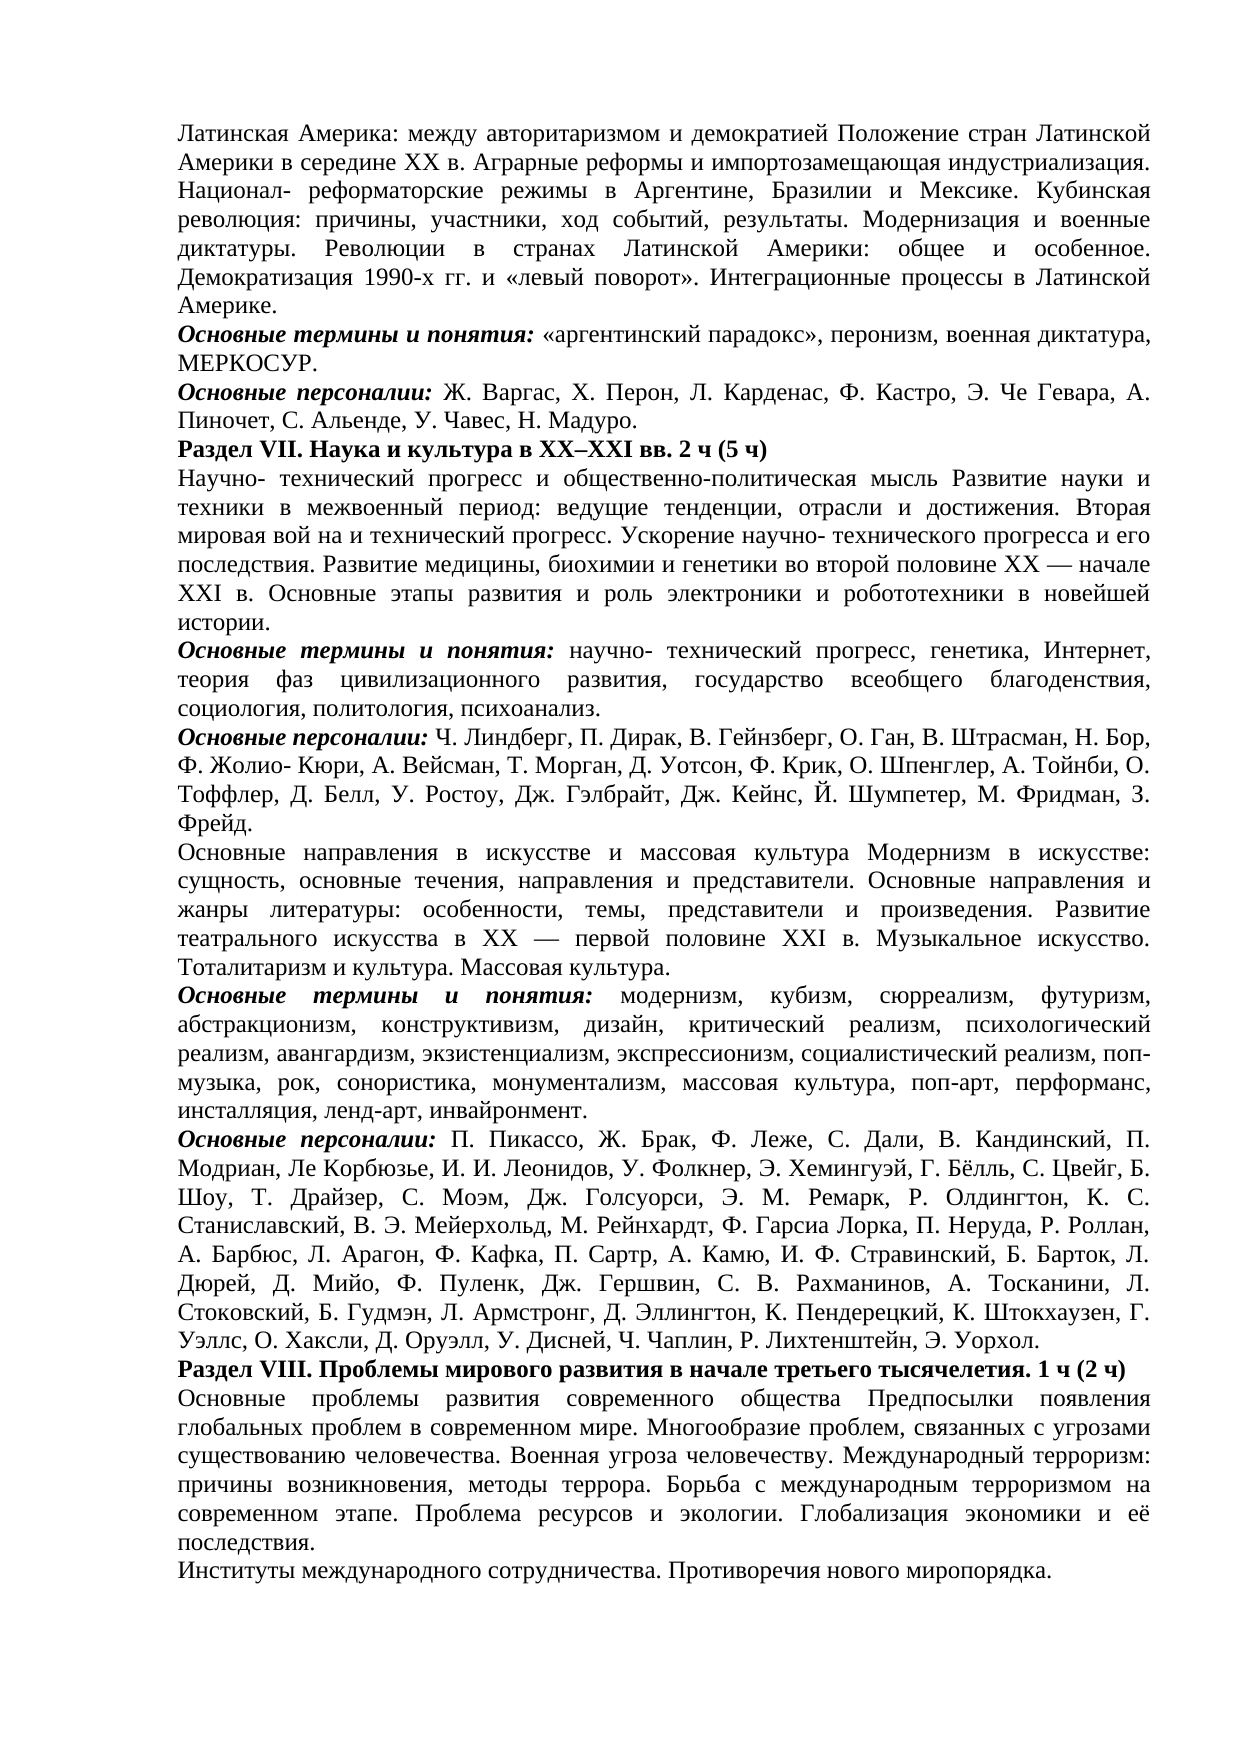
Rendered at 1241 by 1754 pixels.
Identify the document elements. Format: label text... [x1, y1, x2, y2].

text Основные термины и понятия: модернизм, кубизм, сюрреализм, футуризм, абстракционизм, конструктивизм, дизайн, критический реализм, психологический реализм, авангардизм, экзистенциализм, экспрессионизм, социалистический реализм, поп-музыка, рок, сонористика, монументализм, массовая культура, поп-арт, перформанс, инсталляция, ленд-арт, инвайронмент. [177, 981, 1152, 1124]
text Латинская Америка: между авторитаризмом и демократией Положение стран Латинской Америки в середине ХХ в. Аграрные реформы и импортозамещающая индустриализация. Национал- реформаторские режимы в Аргентине, Бразилии и Мексике. Кубинская революция: причины, участники, ход событий, результаты. Модернизация и военные диктатуры. Революции в странах Латинской Америки: общее и особенное. Демократизация 1990-х гг. и «левый поворот». Интеграционные процессы в Латинской Америке. [177, 118, 1152, 319]
text Основные персоналии: Ч. Линдберг, П. Дирак, В. Гейнзберг, О. Ган, В. Штрасман, Н. Бор, Ф. Жолио- Кюри, А. Вейсман, Т. Морган, Д. Уотсон, Ф. Крик, О. Шпенглер, А. Тойнби, О. Тоффлер, Д. Белл, У. Ростоу, Дж. Гэлбрайт, Дж. Кейнс, Й. Шумпетер, М. Фридман, З. Фрейд. [177, 722, 1152, 837]
text Основные термины и понятия: «аргентинский парадокс», перонизм, военная диктатура, МЕРКОСУР. [177, 319, 1152, 377]
text Раздел VII. Наука и культура в ХХ–XXI вв. 2 ч (5 ч) [177, 434, 1152, 463]
text Научно- технический прогресс и общественно-политическая мысль Развитие науки и техники в межвоенный период: ведущие тенденции, отрасли и достижения. Вторая мировая вой на и технический прогресс. Ускорение научно- технического прогресса и его последствия. Развитие медицины, биохимии и генетики во второй половине ХХ — начале XXI в. Основные этапы развития и роль электроники и робототехники в новейшей истории. [177, 463, 1152, 636]
text Основные направления в искусстве и массовая культура Модернизм в искусстве: сущность, основные течения, направления и представители. Основные направления и жанры литературы: особенности, темы, представители и произведения. Развитие театрального искусства в ХХ — первой половине XXI в. Музыкальное искусство. Тоталитаризм и культура. Массовая культура. [177, 837, 1152, 981]
text Раздел VIII. Проблемы мирового развития в начале третьего тысячелетия. 1 ч (2 ч) [177, 1354, 1152, 1383]
text Основные персоналии: Ж. Варгас, Х. Перон, Л. Карденас, Ф. Кастро, Э. Че Гевара, А. Пиночет, С. Альенде, У. Чавес, Н. Мадуро. [177, 377, 1152, 434]
text Институты международного сотрудничества. Противоречия нового миропорядка. [177, 1556, 1152, 1584]
text Основные проблемы развития современного общества Предпосылки появления глобальных проблем в современном мире. Многообразие проблем, связанных с угрозами существованию человечества. Военная угроза человечеству. Международный терроризм: причины возникновения, методы террора. Борьба с международным терроризмом на современном этапе. Проблема ресурсов и экологии. Глобализация экономики и её последствия. [177, 1383, 1152, 1556]
text Основные персоналии: П. Пикассо, Ж. Брак, Ф. Леже, С. Дали, В. Кандинский, П. Модриан, Ле Корбюзье, И. И. Леонидов, У. Фолкнер, Э. Хемингуэй, Г. Бёлль, С. Цвейг, Б. Шоу, Т. Драйзер, С. Моэм, Дж. Голсуорси, Э. М. Ремарк, Р. Олдингтон, К. С. Станиславский, В. Э. Мейерхольд, М. Рейнхардт, Ф. Гарсиа Лорка, П. Неруда, Р. Роллан, А. Барбюс, Л. Арагон, Ф. Кафка, П. Сартр, А. Камю, И. Ф. Стравинский, Б. Барток, Л. Дюрей, Д. Мийо, Ф. Пуленк, Дж. Гершвин, С. В. Рахманинов, А. Тосканини, Л. Стоковский, Б. Гудмэн, Л. Армстронг, Д. Эллингтон, К. Пендерецкий, К. Штокхаузен, Г. Уэллс, О. Хаксли, Д. Оруэлл, У. Дисней, Ч. Чаплин, Р. Лихтенштейн, Э. Уорхол. [177, 1124, 1152, 1354]
text Основные термины и понятия: научно- технический прогресс, генетика, Интернет, теория фаз цивилизационного развития, государство всеобщего благоденствия, социология, политология, психоанализ. [177, 636, 1152, 722]
